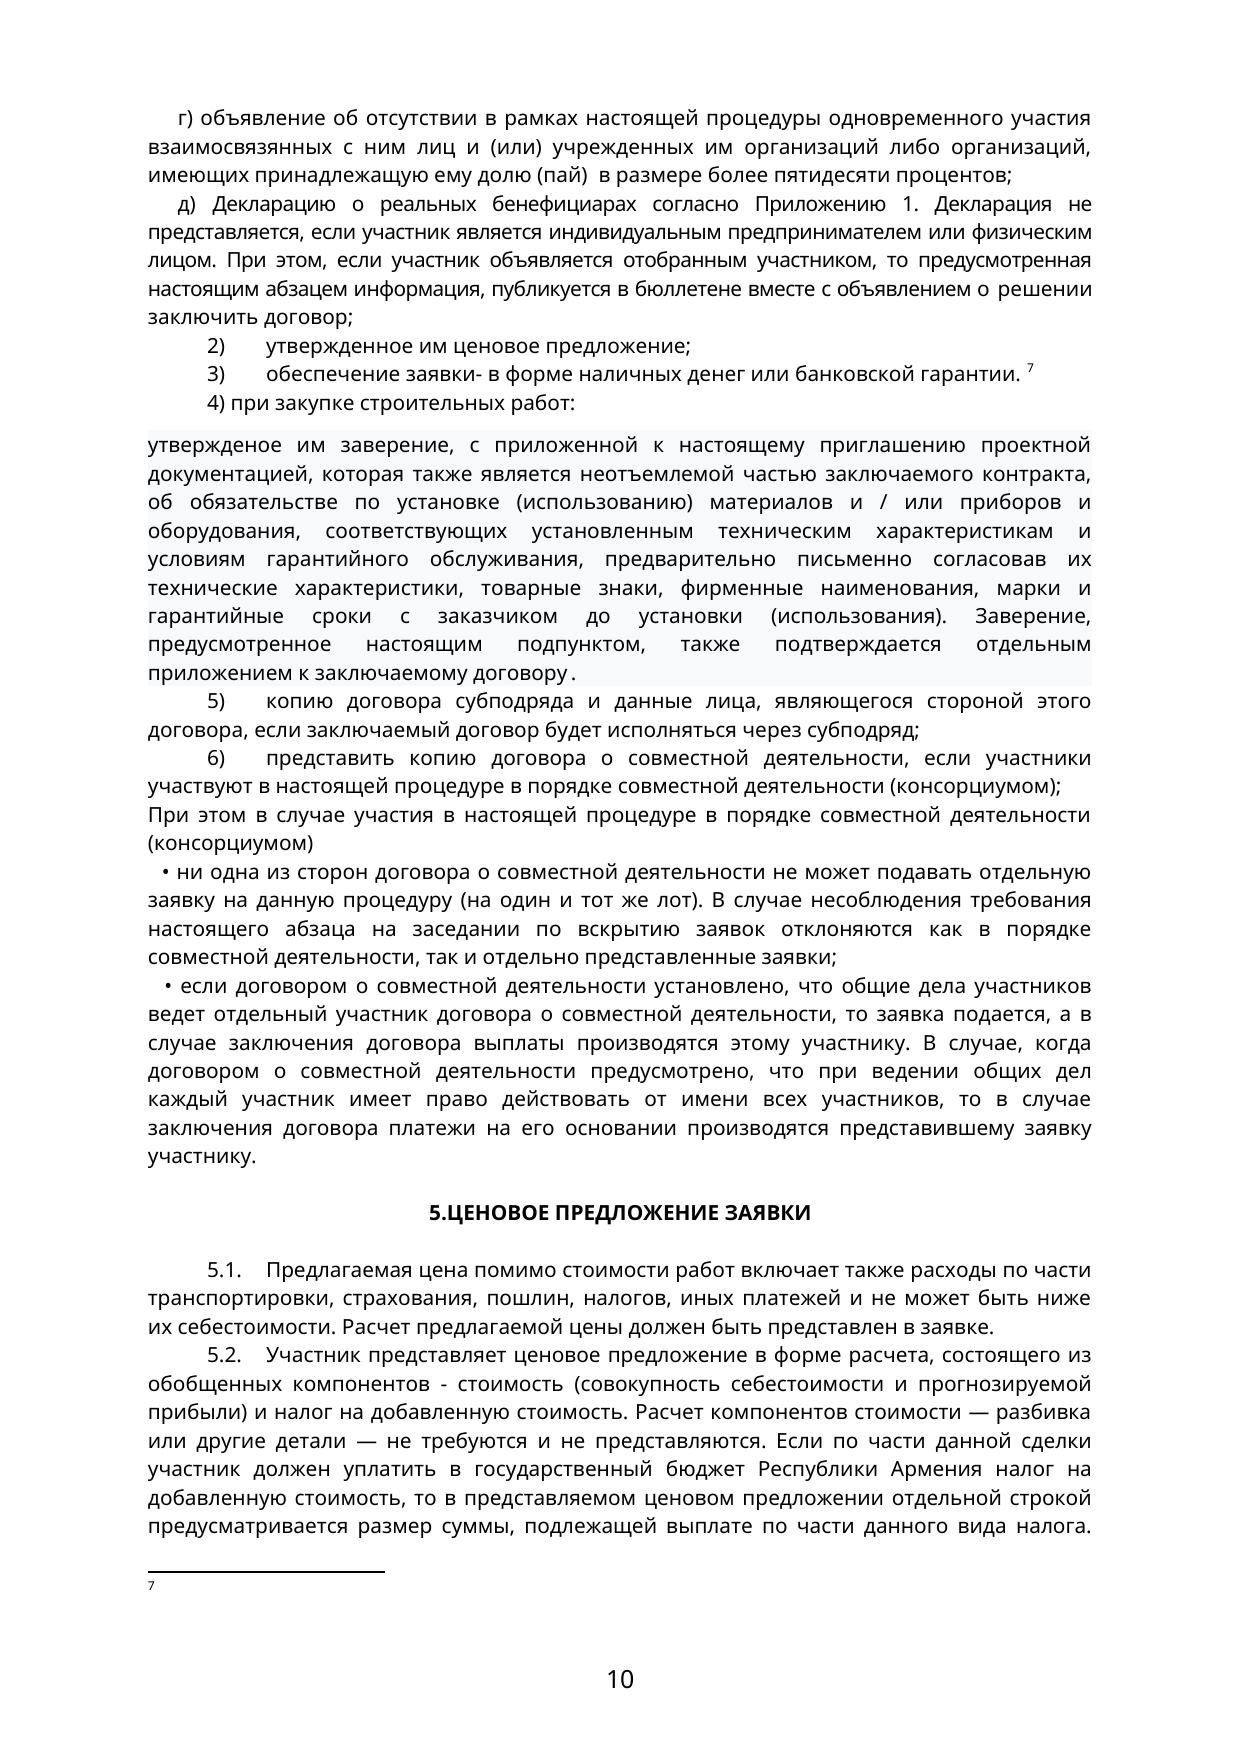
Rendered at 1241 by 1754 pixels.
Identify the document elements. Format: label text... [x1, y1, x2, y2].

text 5) копию договора субподряда и данные лица, являющегося стороной этого договора, если заключаемый договор будет исполняться через субподряд; [148, 686, 1092, 743]
text утвержденое им заверение, с приложенной к настоящему приглашению проектной документацией, которая также является неотъемлемой частью заключаемого контракта, об обязательстве по установке (использованию) материалов и / или приборов и оборудования, соответствующих установленным техническим характеристикам и условиям гарантийного обслуживания, предварительно письменно согласовав их технические характеристики, товарные знаки, фирменные наименования, марки и гарантийные сроки с заказчиком до установки (использования). Заверение, предусмотренное настоящим подпунктом, также подтверждается отдельным приложением к заключаемому договору . [148, 430, 1092, 686]
text 5.1. Предлагаемая цена помимо стоимости работ включает также расходы по части транспортировки, страхования, пошлин, налогов, иных платежей и не может быть ниже их себестоимости. Расчет предлагаемой цены должен быть представлен в заявке. [148, 1255, 1092, 1340]
text г) объявление об отсутствии в рамках настоящей процедуры одновременного участия взаимосвязянных с ним лиц и (или) учрежденных им организаций либо организаций, имеющих принадлежащую ему долю (пай) в размере более пятидесяти процентов; [148, 103, 1092, 189]
text д) Декларацию о реальных бенефициарах согласно Приложению 1. Декларация не представляется, если участник является индивидуальным предпринимателем или физическим лицом. При этом, если участник объявляется отобранным участником, то предусмотренная настоящим абзацем информация, публикуется в бюллетене вместе с объявлением о решении заключить договор; [148, 189, 1092, 331]
text 2) утвержденное им ценовое предложение; [148, 331, 1092, 359]
text 6) представить копию договора о совместной деятельности, если участники участвуют в настоящей процедуре в порядке совместной деятельности (консорциумом); [148, 743, 1092, 800]
text При этом в случае участия в настоящей процедуре в порядке совместной деятельности (консорциумом) [148, 800, 1092, 857]
text • ни одна из сторон договора о совместной деятельности не может подавать отдельную заявку на данную процедуру (на один и тот же лот). В случае несоблюдения требования настоящего абзаца на заседании по вскрытию заявок отклоняются как в порядке совместной деятельности, так и отдельно представленные заявки; [148, 857, 1092, 971]
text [148, 1340, 1092, 1539]
text • если договором о совместной деятельности установлено, что общие дела участников ведет отдельный участник договора о совместной деятельности, то заявка подается, а в случае заключения договора выплаты производятся этому участнику. В случае, когда договором о совместной деятельности предусмотрено, что при ведении общих дел каждый участник имеет право действовать от имени всех участников, то в случае заключения договора платежи на его основании производятся представившему заявку участнику. [148, 971, 1092, 1170]
text 3) обеспечение заявки- в форме наличных денег или банковской гарантии. 7 [148, 359, 1092, 388]
text 4) при закупке строительных работ: [148, 388, 1092, 416]
text 5.ЦЕНОВОЕ ПРЕДЛОЖЕНИЕ ЗАЯВКИ [148, 1198, 1092, 1227]
